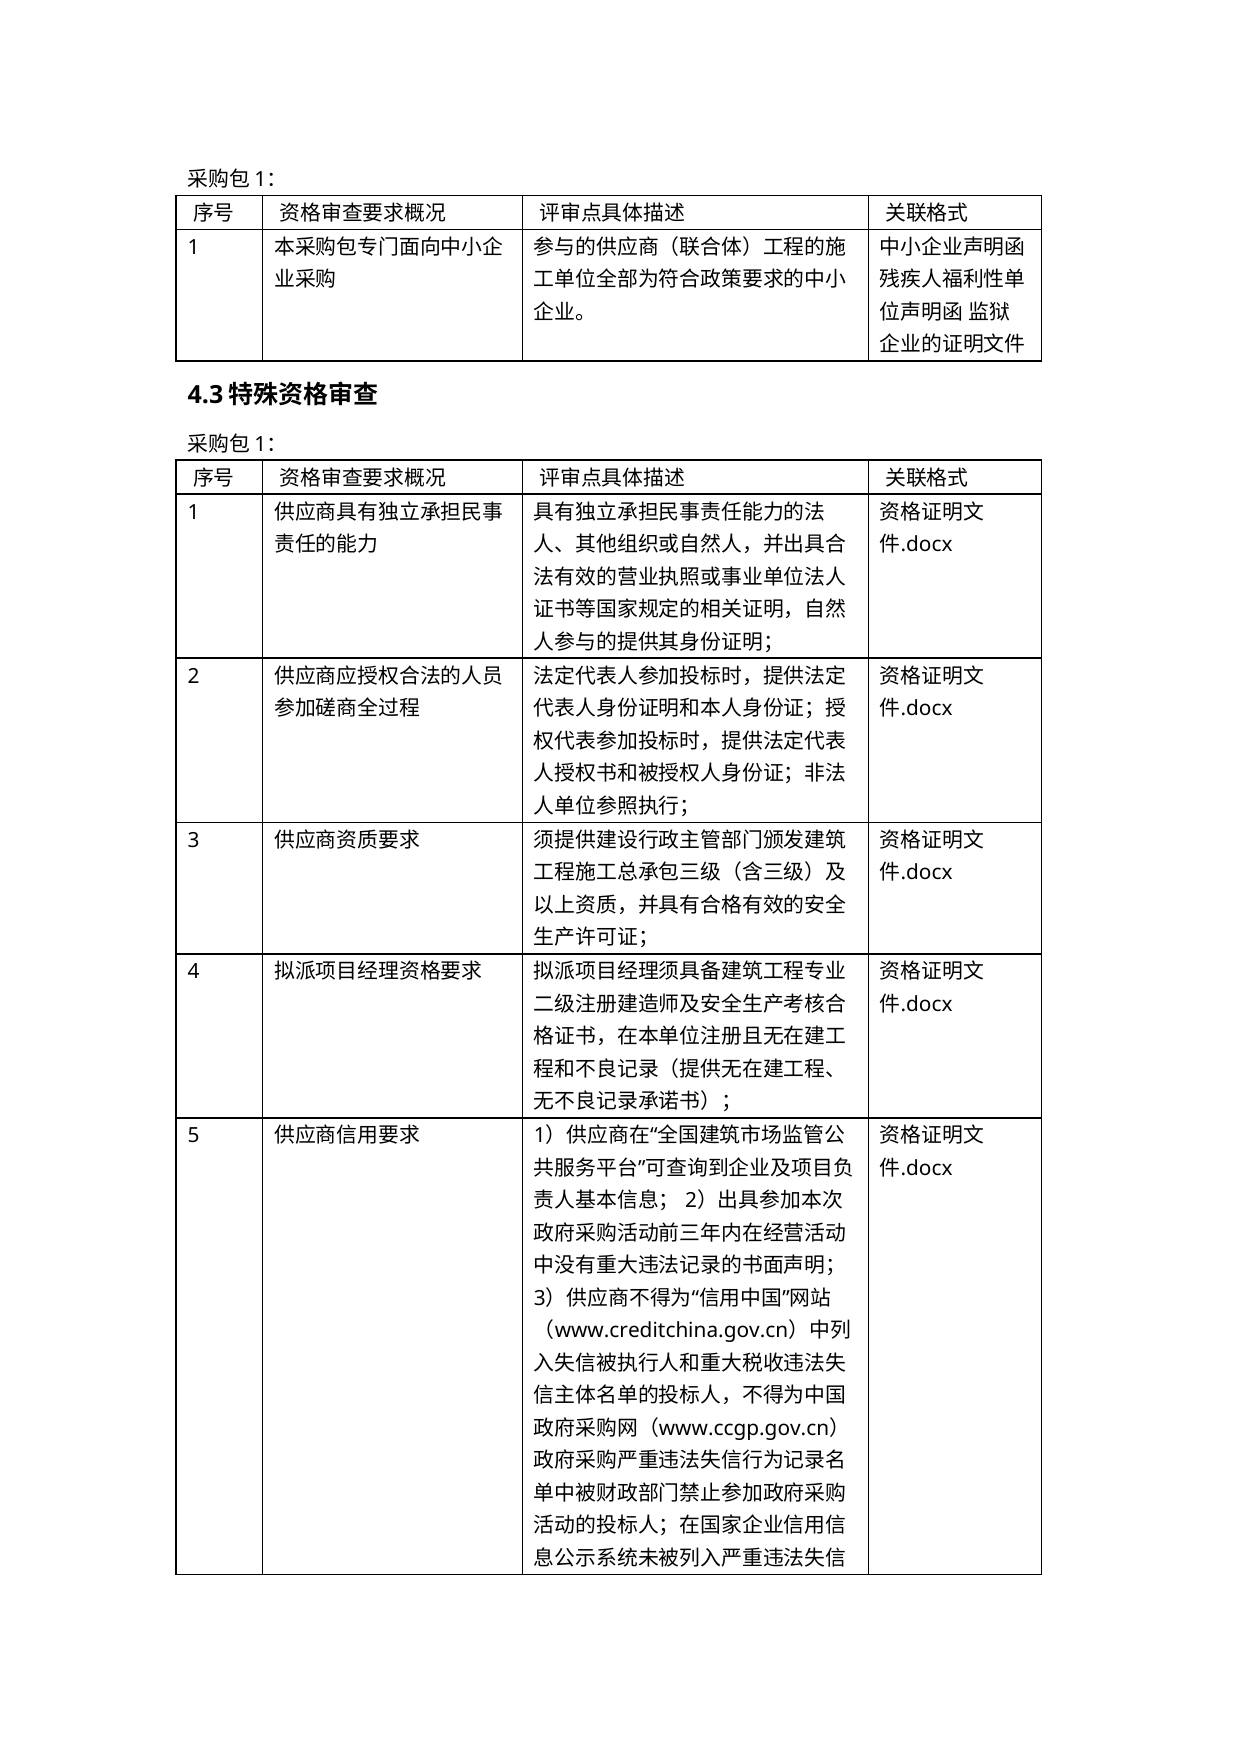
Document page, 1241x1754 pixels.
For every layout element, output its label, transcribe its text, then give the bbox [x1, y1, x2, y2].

table_cell 拟派项目经理须具备建筑工程专业二级注册建造师及安全生产考核合格证书，在本单位注册且无在建工程和不良记录（提供无在建工程、无不良记录承诺书）； [523, 955, 868, 1117]
text 采购包1： [187, 427, 1053, 459]
table_cell 资格证明文件.docx [869, 955, 1041, 1117]
table_cell 法定代表人参加投标时，提供法定代表人身份证明和本人身份证；授权代表参加投标时，提供法定代表人授权书和被授权人身份证；非法人单位参照执行； [523, 659, 868, 821]
table_cell 中小企业声明函 残疾人福利性单位声明函 监狱企业的证明文件 [869, 230, 1041, 360]
table_header 评审点具体描述 [523, 196, 868, 228]
table_cell 3 [177, 823, 262, 953]
table_cell 供应商具有独立承担民事责任的能力 [263, 495, 522, 657]
table_cell 拟派项目经理资格要求 [263, 955, 522, 1117]
table_header 资格审查要求概况 [263, 196, 522, 228]
table_header 评审点具体描述 [523, 461, 868, 493]
table_cell 4 [177, 955, 262, 1117]
table_header 资格审查要求概况 [263, 461, 522, 493]
table_cell 供应商信用要求 [263, 1119, 522, 1573]
table_cell 1 [177, 495, 262, 657]
table_cell 供应商应授权合法的人员参加磋商全过程 [263, 659, 522, 821]
table_cell 资格证明文件.docx [869, 1119, 1041, 1573]
table_cell 须提供建设行政主管部门颁发建筑工程施工总承包三级（含三级）及以上资质，并具有合格有效的安全生产许可证； [523, 823, 868, 953]
text 4.3特殊资格审查 [187, 362, 1053, 427]
table_header 关联格式 [869, 461, 1041, 493]
table_cell 2 [177, 659, 262, 821]
table_cell 具有独立承担民事责任能力的法人、其他组织或自然人，并出具合法有效的营业执照或事业单位法人证书等国家规定的相关证明，自然人参与的提供其身份证明； [523, 495, 868, 657]
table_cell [523, 1119, 868, 1573]
table_cell 资格证明文件.docx [869, 495, 1041, 657]
table_cell 供应商资质要求 [263, 823, 522, 953]
table_cell 1 [177, 230, 262, 360]
table_header 序号 [177, 461, 262, 493]
text 采购包1： [187, 162, 1053, 194]
table_cell 5 [177, 1119, 262, 1573]
table_cell 本采购包专门面向中小企业采购 [263, 230, 522, 360]
table_cell 资格证明文件.docx [869, 659, 1041, 821]
table_header 关联格式 [869, 196, 1041, 228]
table_header 序号 [177, 196, 262, 228]
table_cell 参与的供应商（联合体）工程的施工单位全部为符合政策要求的中小企业。 [523, 230, 868, 360]
table_cell 资格证明文件.docx [869, 823, 1041, 953]
